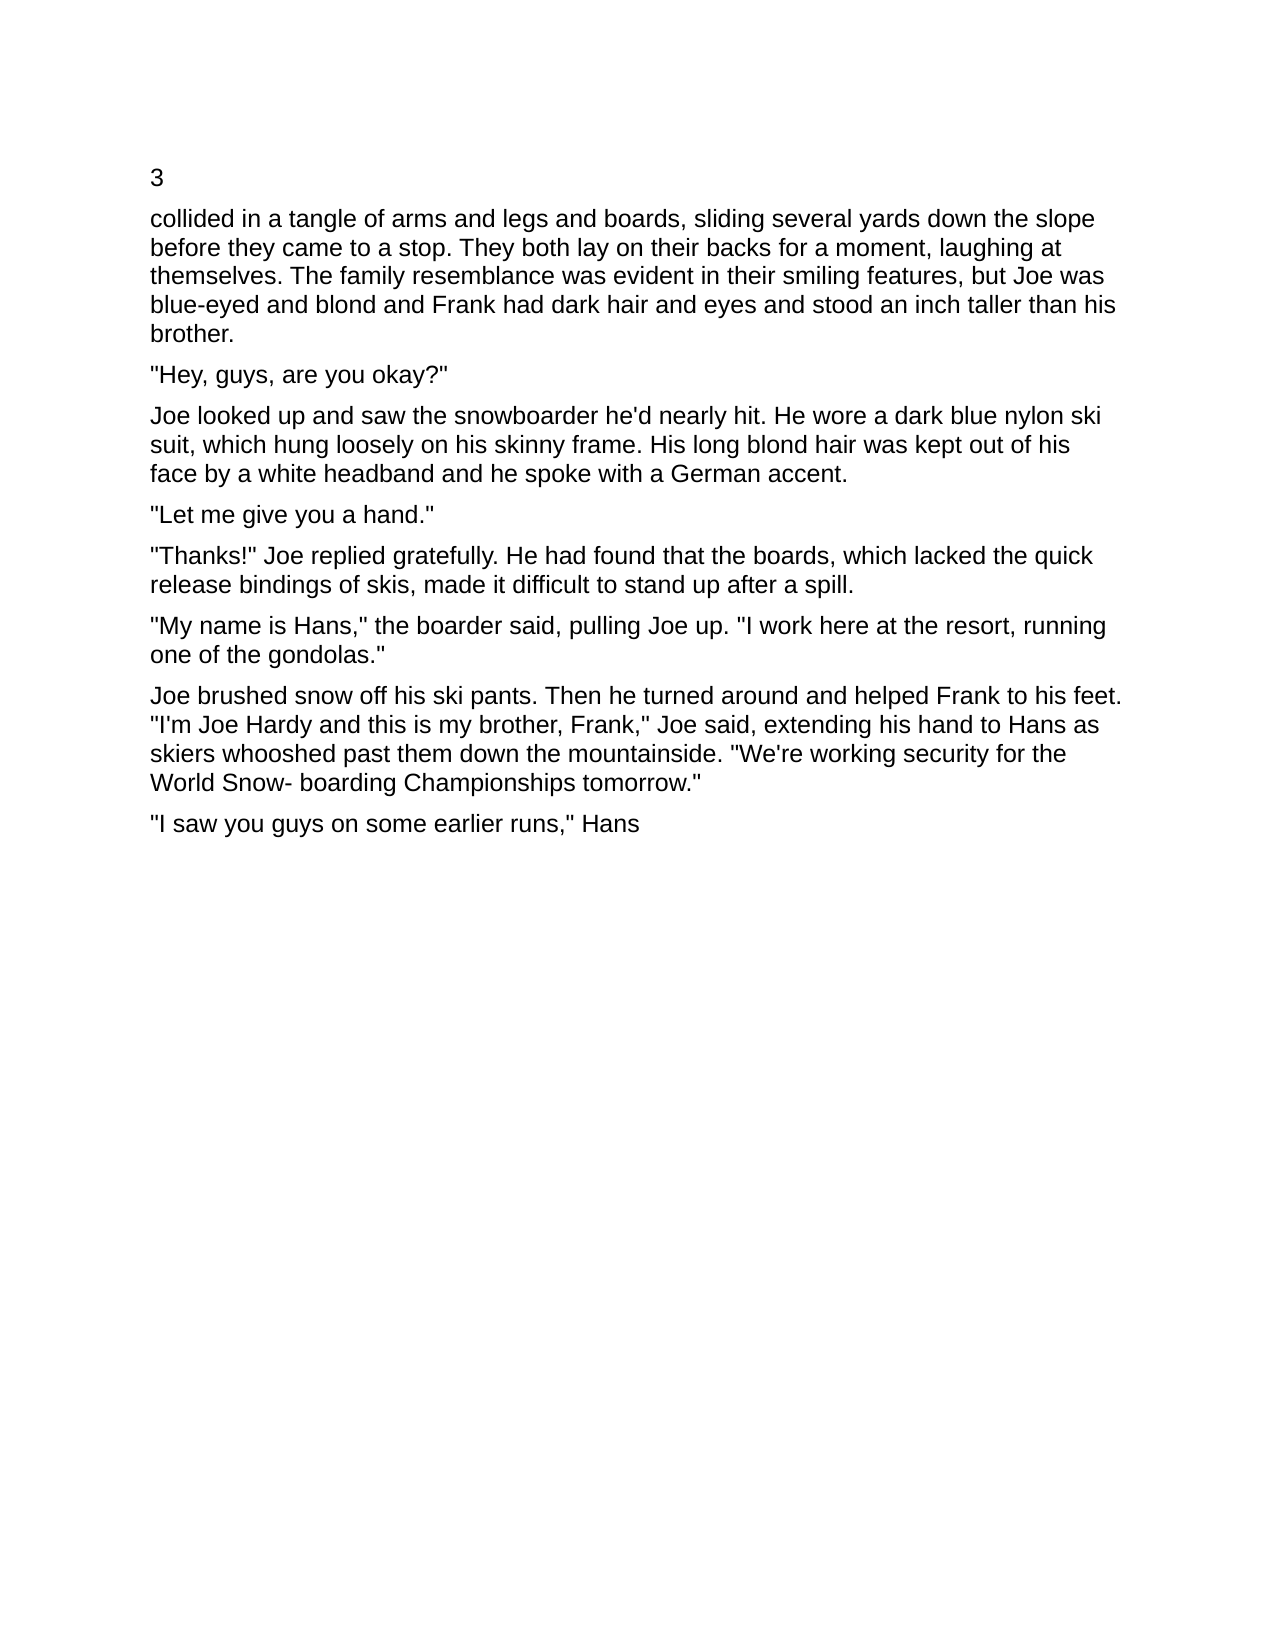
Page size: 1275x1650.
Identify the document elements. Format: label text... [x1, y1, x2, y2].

text "My name is Hans," the boarder said, pulling Joe up. "I work here at the resort, running one of the gondolas." [150, 611, 1125, 669]
text Joe looked up and saw the snowboarder he'd nearly hit. He wore a dark blue nylon ski suit, which hung loosely on his skinny frame. His long blond hair was kept out of his face by a white headband and he spoke with a German accent. [150, 401, 1125, 487]
text "Hey, guys, are you okay?" [150, 360, 1125, 389]
text 3 [150, 162, 1125, 191]
text collided in a tangle of arms and legs and boards, sliding several yards down the slope before they came to a stop. They both lay on their backs for a moment, laughing at themselves. The family resemblance was evident in their smiling features, but Joe was blue-eyed and blond and Frank had dark hair and eyes and stood an inch taller than his brother. [150, 204, 1125, 347]
text Joe brushed snow off his ski pants. Then he turned around and helped Frank to his feet. "I'm Joe Hardy and this is my brother, Frank," Joe said, extending his hand to Hans as skiers whooshed past them down the mountainside. "We're working security for the World Snow- boarding Championships tomorrow." [150, 681, 1125, 796]
text "Thanks!" Joe replied gratefully. He had found that the boards, which lacked the quick release bindings of skis, made it difficult to stand up after a spill. [150, 541, 1125, 599]
text "I saw you guys on some earlier runs," Hans [150, 809, 1125, 837]
text "Let me give you a hand." [150, 500, 1125, 529]
